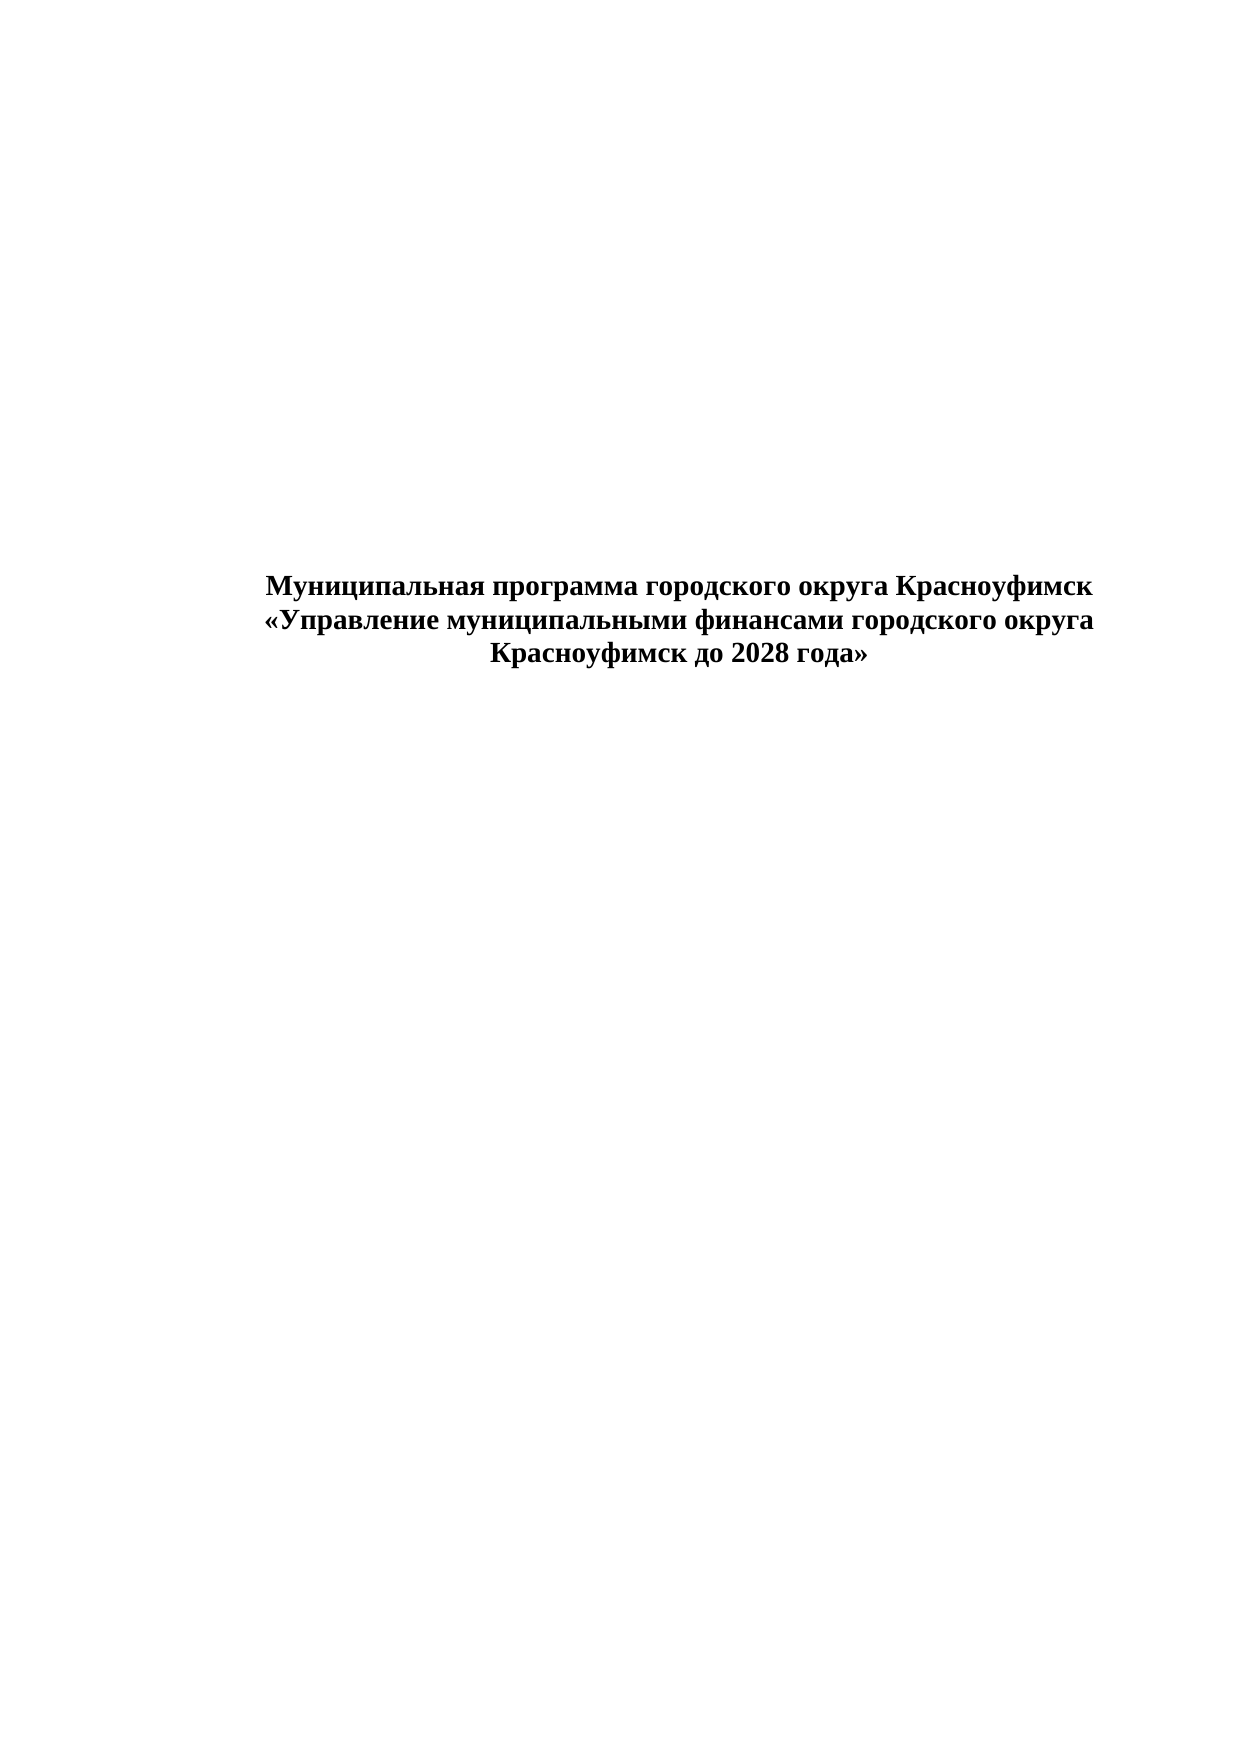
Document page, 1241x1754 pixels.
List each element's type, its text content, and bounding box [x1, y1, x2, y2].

text Муниципальная программа городского округа Красноуфимск [177, 568, 1181, 602]
text «Управление муниципальными финансами городского округа Красноуфимск до 2028 года» [177, 602, 1181, 669]
